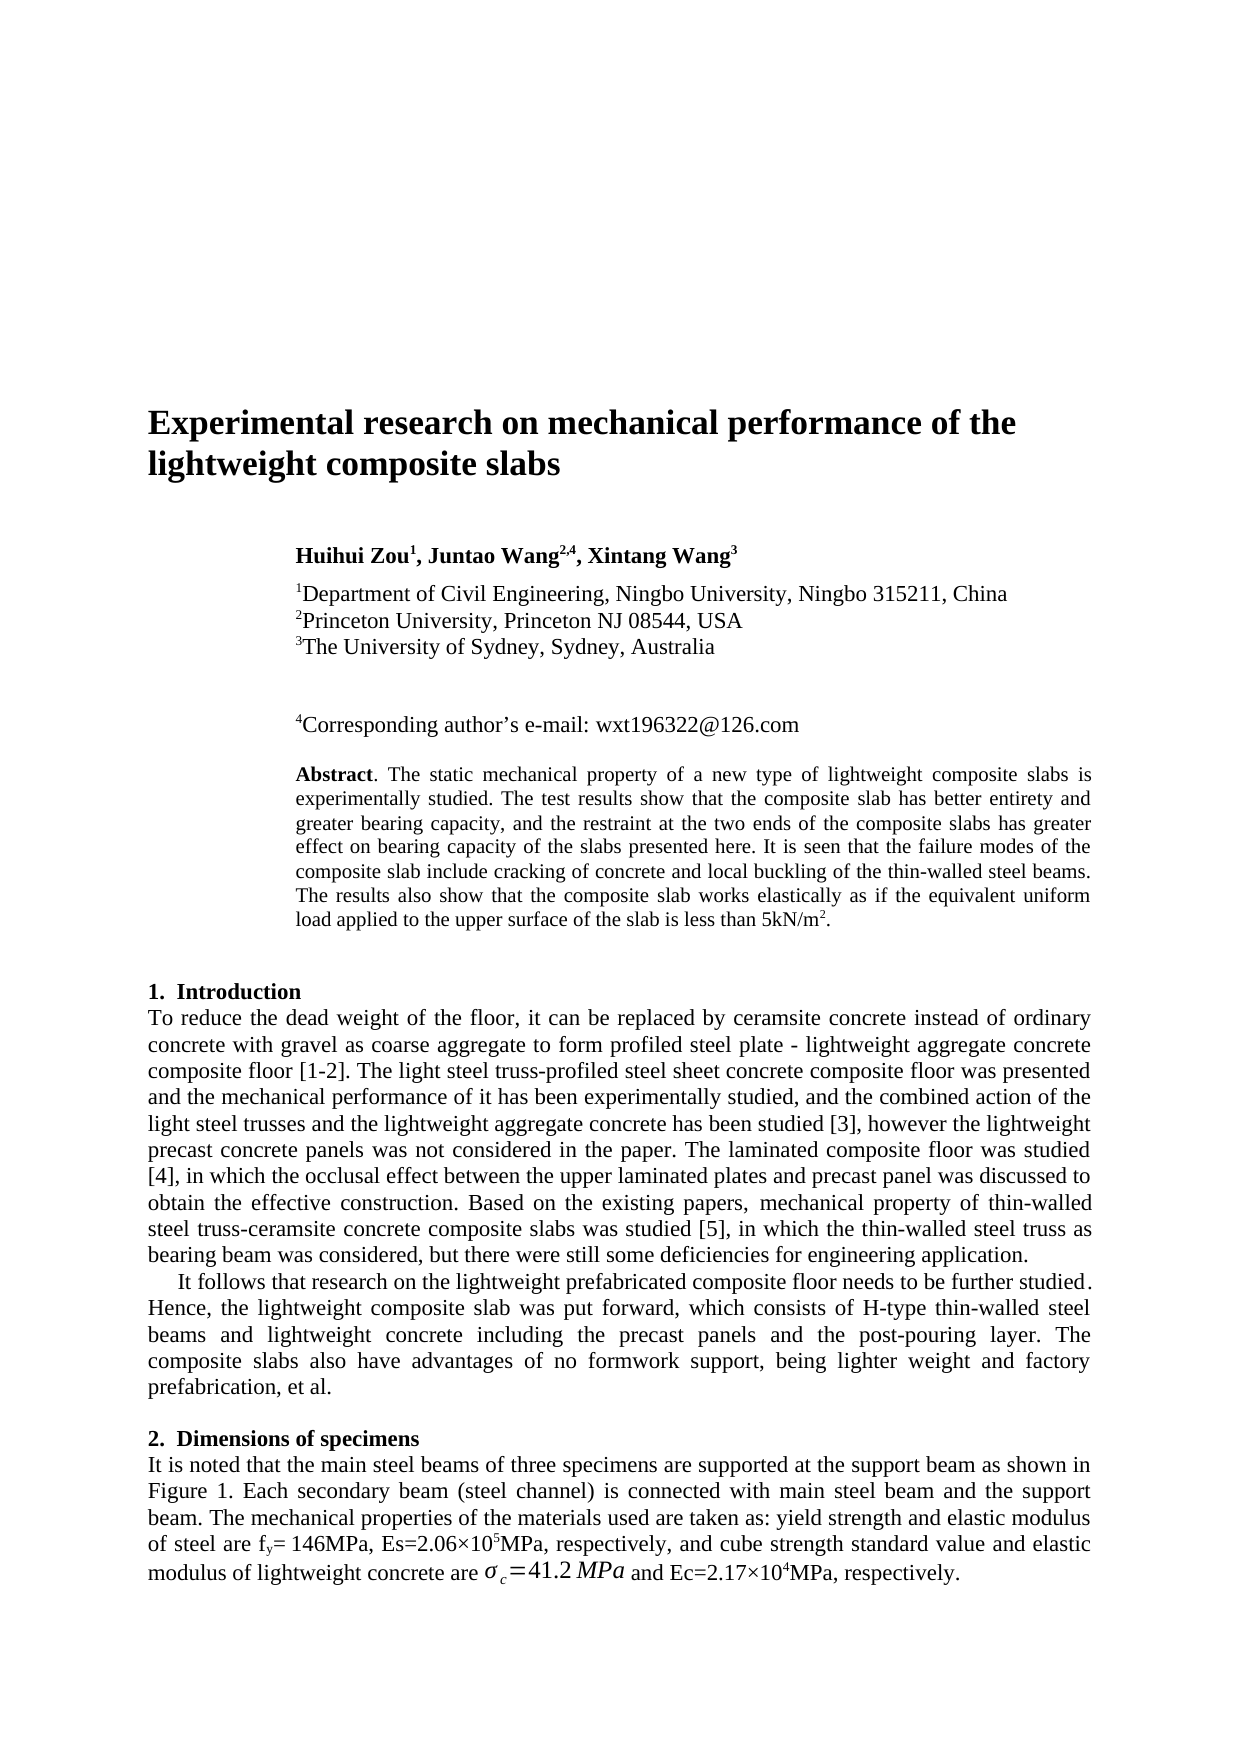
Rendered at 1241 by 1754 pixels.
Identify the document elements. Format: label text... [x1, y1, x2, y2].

text 2Princeton University, Princeton NJ 08544, USA [295, 607, 1092, 633]
text It follows that research on the lightweight prefabricated composite floor needs to be further studied. Hence, the lightweight composite slab was put forward, which consists of H-type thin-walled steel beams and lightweight concrete including the precast panels and the post-pouring layer. The composite slabs also have advantages of no formwork support, being lighter weight and factory prefabrication, et al. [148, 1268, 1092, 1400]
title Experimental research on mechanical performance of the lightweight composite slabs [148, 402, 1092, 483]
text 1Department of Civil Engineering, Ningbo University, Ningbo 315211, China [295, 581, 1092, 607]
text Dimensions of specimens [148, 1425, 1092, 1451]
text Huihui Zou1, Juntao Wang2,4, Xintang Wang3 [295, 542, 1092, 569]
text Introduction [148, 978, 1092, 1004]
text 3The University of Sydney, Sydney, Australia [295, 633, 1092, 659]
text To reduce the dead weight of the floor, it can be replaced by ceramsite concrete instead of ordinary concrete with gravel as coarse aggregate to form profiled steel plate - lightweight aggregate concrete composite floor [1-2]. The light steel truss-profiled steel sheet concrete composite floor was presented and the mechanical performance of it has been experimentally studied, and the combined action of the light steel trusses and the lightweight aggregate concrete has been studied [3], however the lightweight precast concrete panels was not considered in the paper. The laminated composite floor was studied [4], in which the occlusal effect between the upper laminated plates and precast panel was discussed to obtain the effective construction. Based on the existing papers, mechanical property of thin-walled steel truss-ceramsite concrete composite slabs was studied [5], in which the thin-walled steel truss as bearing beam was considered, but there were still some deficiencies for engineering application. [148, 1004, 1092, 1268]
text 4Corresponding author’s e-mail: wxt196322@126.com [295, 711, 1092, 737]
text It is noted that the main steel beams of three specimens are supported at the support beam as shown in Figure 1. Each secondary beam (steel channel) is connected with main steel beam and the support beam. The mechanical properties of the materials used are taken as: yield strength and elastic modulus of steel are fy= 146MPa, Es=2.06×105MPa, respectively, and cube strength standard value and elastic modulus of lightweight concrete are and Ec=2.17×104MPa, respectively. [148, 1451, 1092, 1588]
text Abstract. The static mechanical property of a new type of lightweight composite slabs is experimentally studied. The test results show that the composite slab has better entirety and greater bearing capacity, and the restraint at the two ends of the composite slabs has greater effect on bearing capacity of the slabs presented here. It is seen that the failure modes of the composite slab include cracking of concrete and local buckling of the thin-walled steel beams. The results also show that the composite slab works elastically as if the equivalent uniform load applied to the upper surface of the slab is less than 5kN/m2. [295, 762, 1092, 931]
